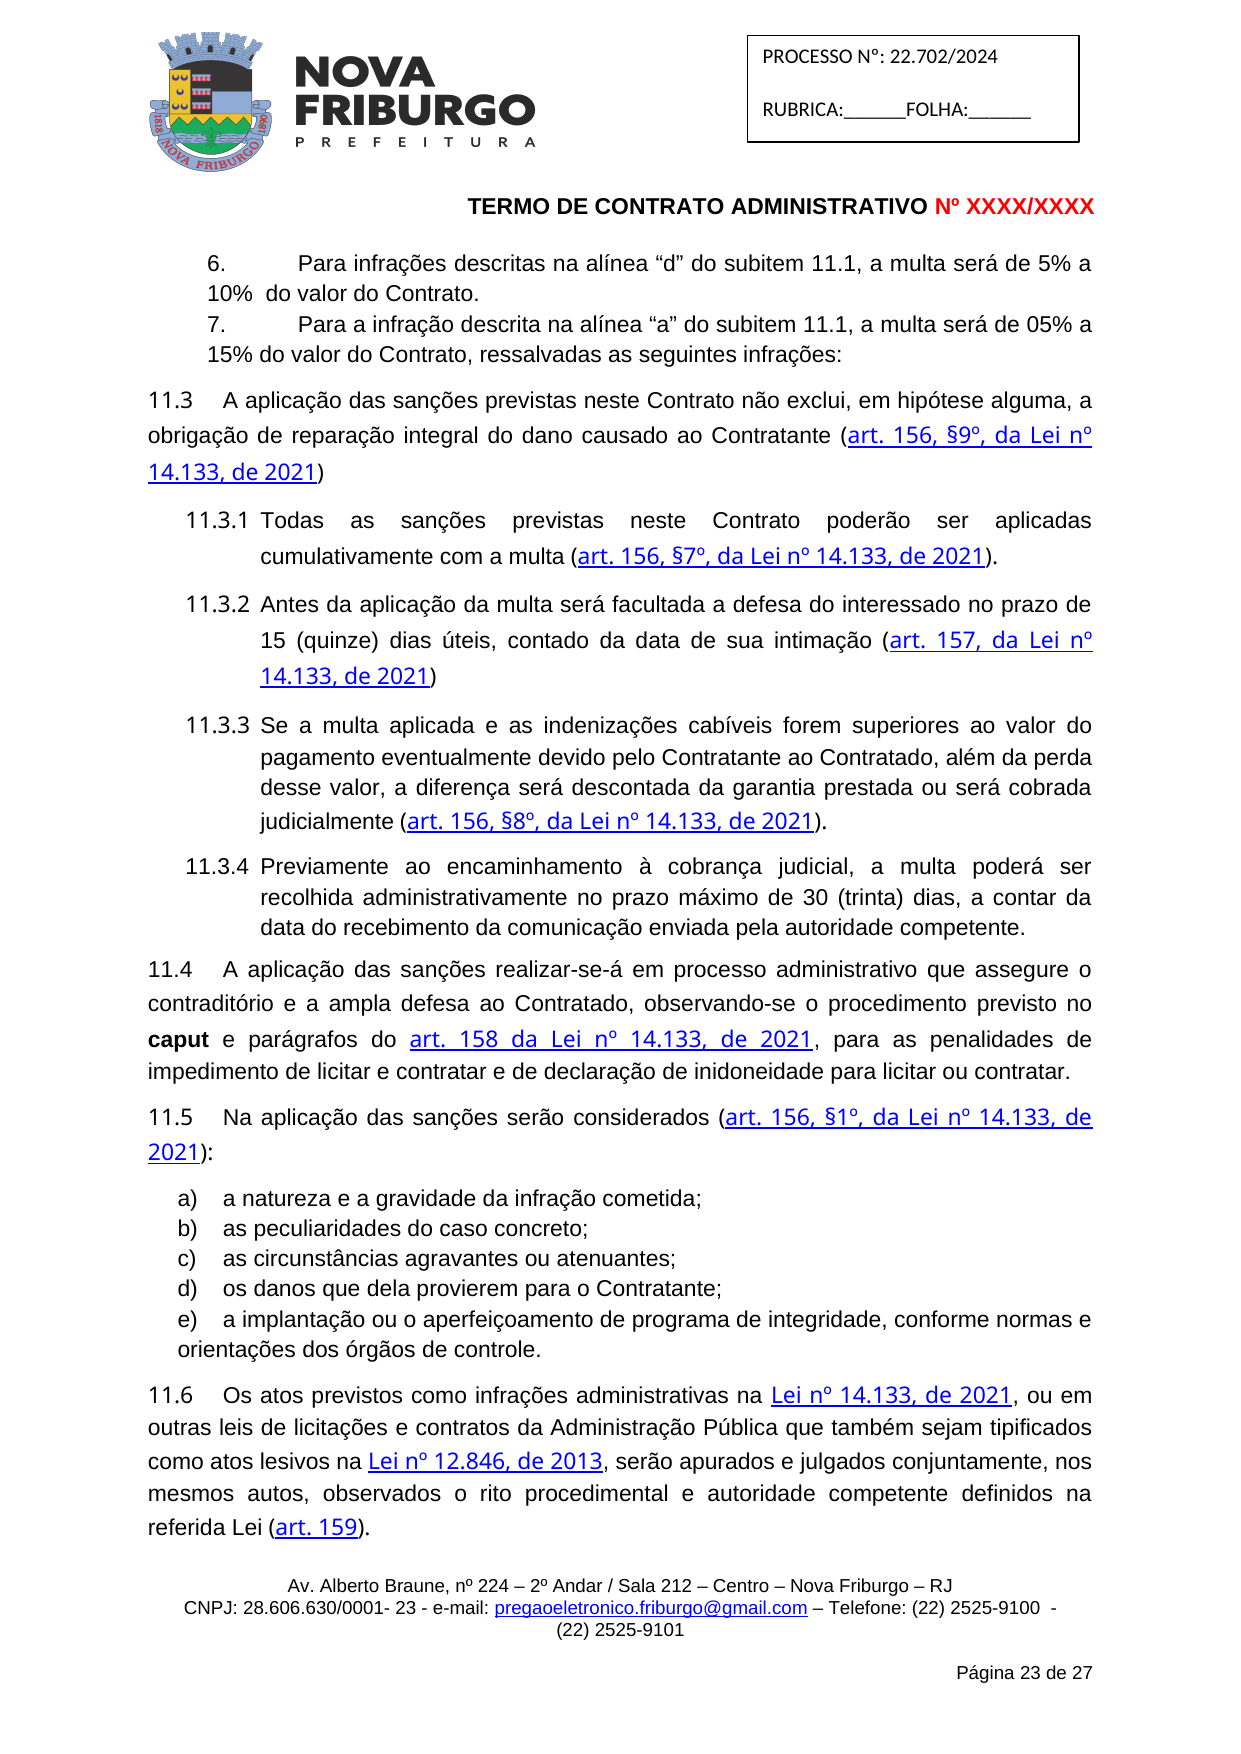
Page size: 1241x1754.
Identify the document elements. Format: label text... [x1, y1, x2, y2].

list Antes da aplicação da multa será facultada a defesa do interessado no prazo de 15 (quinze) dias úteis, contado da data de sua intimação (art. 157, da Lei nº 14.133, de 2021) [185, 588, 1092, 691]
picture [134, 26, 550, 174]
list Os atos previstos como infrações administrativas na Lei nº 14.133, de 2021, ou em outras leis de licitações e contratos da Administração Pública que também sejam tipificados como atos lesivos na Lei nº 12.846, de 2013, serão apurados e julgados conjuntamente, nos mesmos autos, observados o rito procedimental e autoridade competente definidos na referida Lei (art. 159). [148, 1378, 1092, 1542]
list a implantação ou o aperfeiçoamento de programa de integridade, conforme normas e orientações dos órgãos de controle. [177, 1306, 1092, 1362]
list Todas as sanções previstas neste Contrato poderão ser aplicadas cumulativamente com a multa (art. 156, §7º, da Lei nº 14.133, de 2021). [185, 504, 1092, 571]
list Na aplicação das sanções serão considerados (art. 156, §1º, da Lei nº 14.133, de 2021): [148, 1100, 1092, 1168]
list as peculiaridades do caso concreto; [177, 1215, 1092, 1241]
list Para infrações descritas na alínea “d” do subitem 11.1, a multa será de 5% a 10% do valor do Contrato. [207, 250, 1092, 307]
list A aplicação das sanções previstas neste Contrato não exclui, em hipótese alguma, a obrigação de reparação integral do dano causado ao Contratante (art. 156, §9º, da Lei nº 14.133, de 2021) [148, 383, 1092, 487]
list Para a infração descrita na alínea “a” do subitem 11.1, a multa será de 05% a 15% do valor do Contrato, ressalvadas as seguintes infrações: [207, 311, 1092, 367]
list os danos que dela provierem para o Contratante; [177, 1275, 1092, 1302]
list A aplicação das sanções realizar-se-á em processo administrativo que assegure o contraditório e a ampla defesa ao Contratado, observando-se o procedimento previsto no caput e parágrafos do art. 158 da Lei nº 14.133, de 2021, para as penalidades de impedimento de licitar e contratar e de declaração de inidoneidade para licitar ou contratar. [148, 956, 1092, 1084]
list as circunstâncias agravantes ou atenuantes; [177, 1245, 1092, 1272]
list a natureza e a gravidade da infração cometida; [177, 1185, 1092, 1211]
list Se a multa aplicada e as indenizações cabíveis forem superiores ao valor do pagamento eventualmente devido pelo Contratante ao Contratado, além da perda desse valor, a diferença será descontada da garantia prestada ou será cobrada judicialmente (art. 156, §8º, da Lei nº 14.133, de 2021). [185, 708, 1092, 836]
list Previamente ao encaminhamento à cobrança judicial, a multa poderá ser recolhida administrativamente no prazo máximo de 30 (trinta) dias, a contar da data do recebimento da comunicação enviada pela autoridade competente. [185, 853, 1092, 940]
